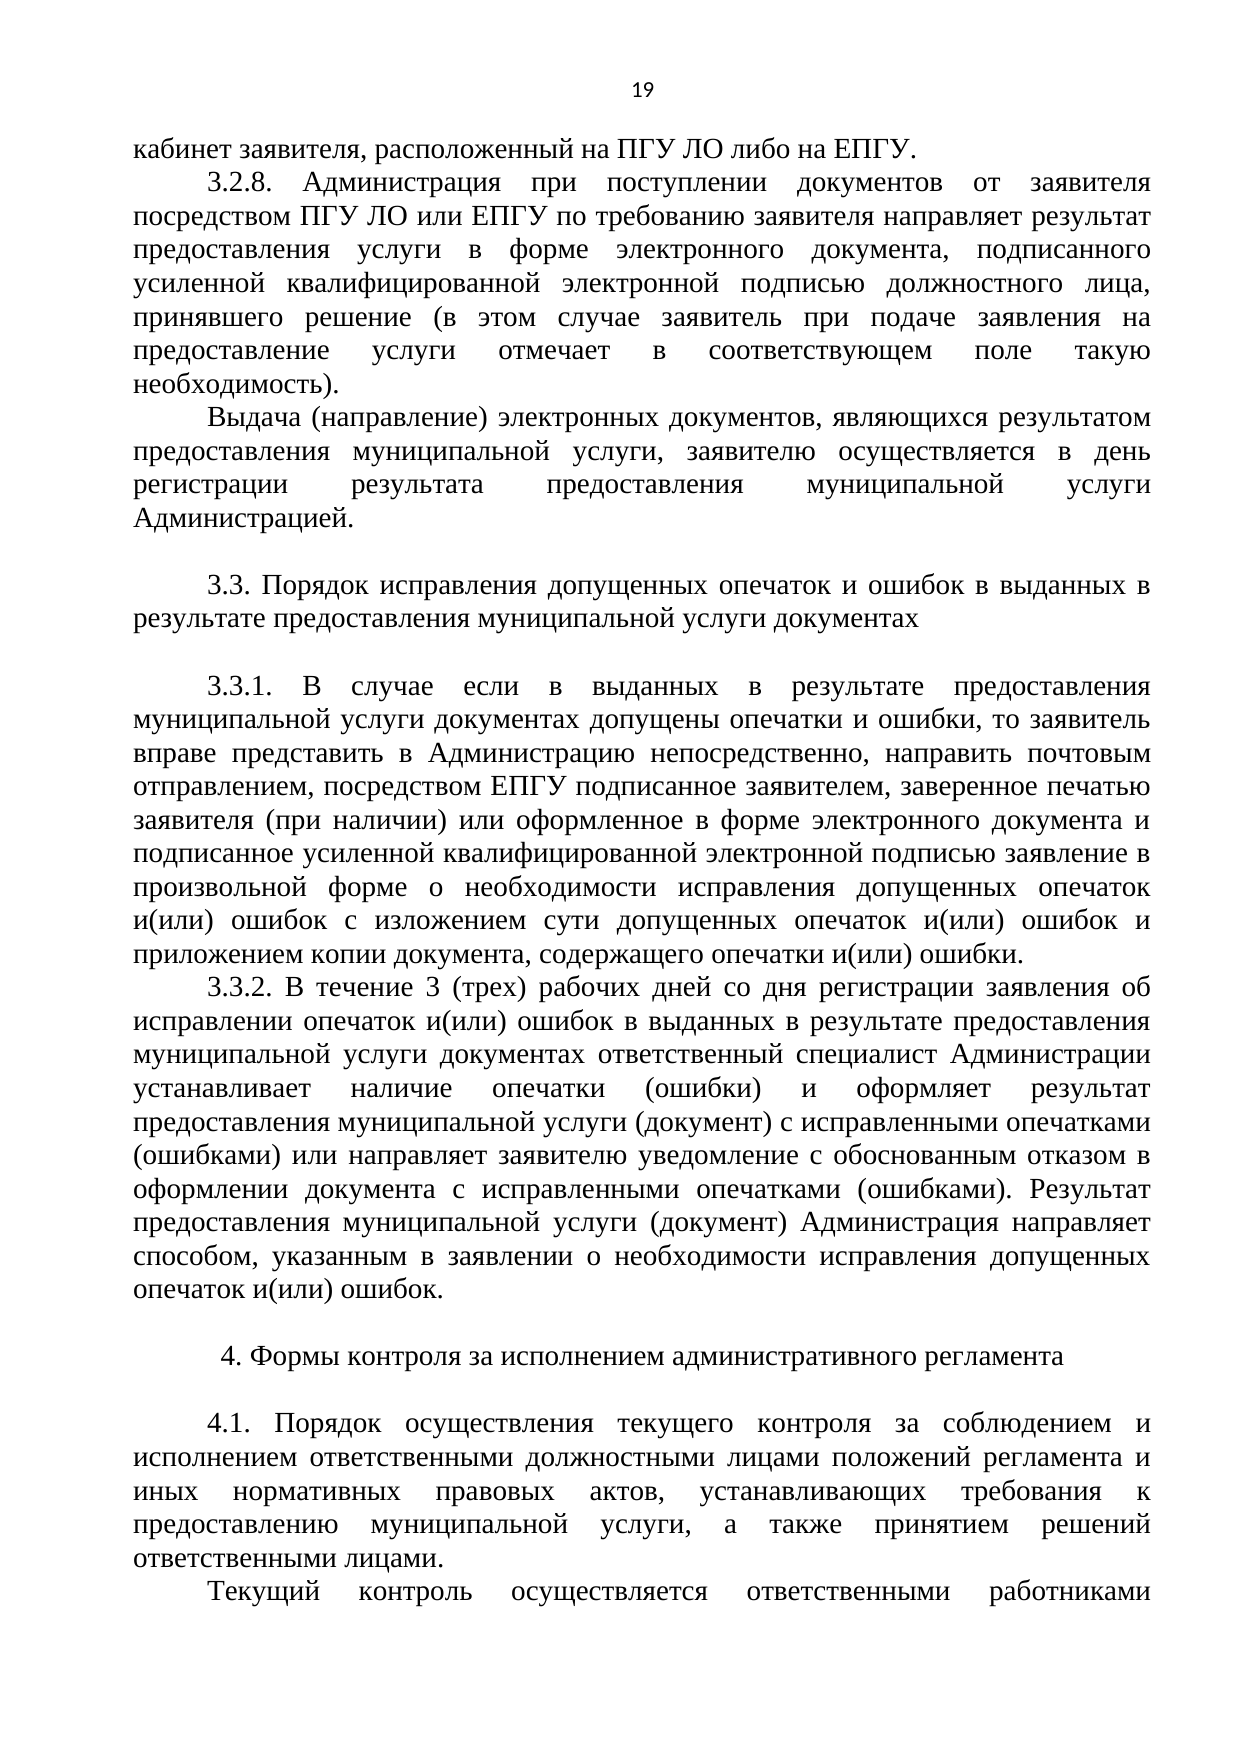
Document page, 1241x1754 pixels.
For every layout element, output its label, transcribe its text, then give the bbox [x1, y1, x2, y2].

text 4. Формы контроля за исполнением административного регламента [133, 1338, 1152, 1372]
text 3.3.1. В случае если в выданных в результате предоставления муниципальной услуги документах допущены опечатки и ошибки, то заявитель вправе представить в Администрацию непосредственно, направить почтовым отправлением, посредством ЕПГУ подписанное заявителем, заверенное печатью заявителя (при наличии) или оформленное в форме электронного документа и подписанное усиленной квалифицированной электронной подписью заявление в произвольной форме о необходимости исправления допущенных опечаток и(или) ошибок с изложением сути допущенных опечаток и(или) ошибок и приложением копии документа, содержащего опечатки и(или) ошибки. [133, 668, 1152, 969]
text 3.3. Порядок исправления допущенных опечаток и ошибок в выданных в результате предоставления муниципальной услуги документах [133, 567, 1152, 634]
text 4.1. Порядок осуществления текущего контроля за соблюдением и исполнением ответственными должностными лицами положений регламента и иных нормативных правовых актов, устанавливающих требования к предоставлению муниципальной услуги, а также принятием решений ответственными лицами. [133, 1406, 1152, 1573]
text 3.2.8. Администрация при поступлении документов от заявителя посредством ПГУ ЛО или ЕПГУ по требованию заявителя направляет результат предоставления услуги в форме электронного документа, подписанного усиленной квалифицированной электронной подписью должностного лица, принявшего решение (в этом случае заявитель при подаче заявления на предоставление услуги отмечает в соответствующем поле такую необходимость). [133, 164, 1152, 399]
text Выдача (направление) электронных документов, являющихся результатом предоставления муниципальной услуги, заявителю осуществляется в день регистрации результата предоставления муниципальной услуги Администрацией. [133, 399, 1152, 533]
text 3.3.2. В течение 3 (трех) рабочих дней со дня регистрации заявления об исправлении опечаток и(или) ошибок в выданных в результате предоставления муниципальной услуги документах ответственный специалист Администрации устанавливает наличие опечатки (ошибки) и оформляет результат предоставления муниципальной услуги (документ) с исправленными опечатками (ошибками) или направляет заявителю уведомление с обоснованным отказом в оформлении документа с исправленными опечатками (ошибками). Результат предоставления муниципальной услуги (документ) Администрация направляет способом, указанным в заявлении о необходимости исправления допущенных опечаток и(или) ошибок. [133, 969, 1152, 1305]
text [133, 131, 1152, 164]
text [133, 1573, 1152, 1607]
